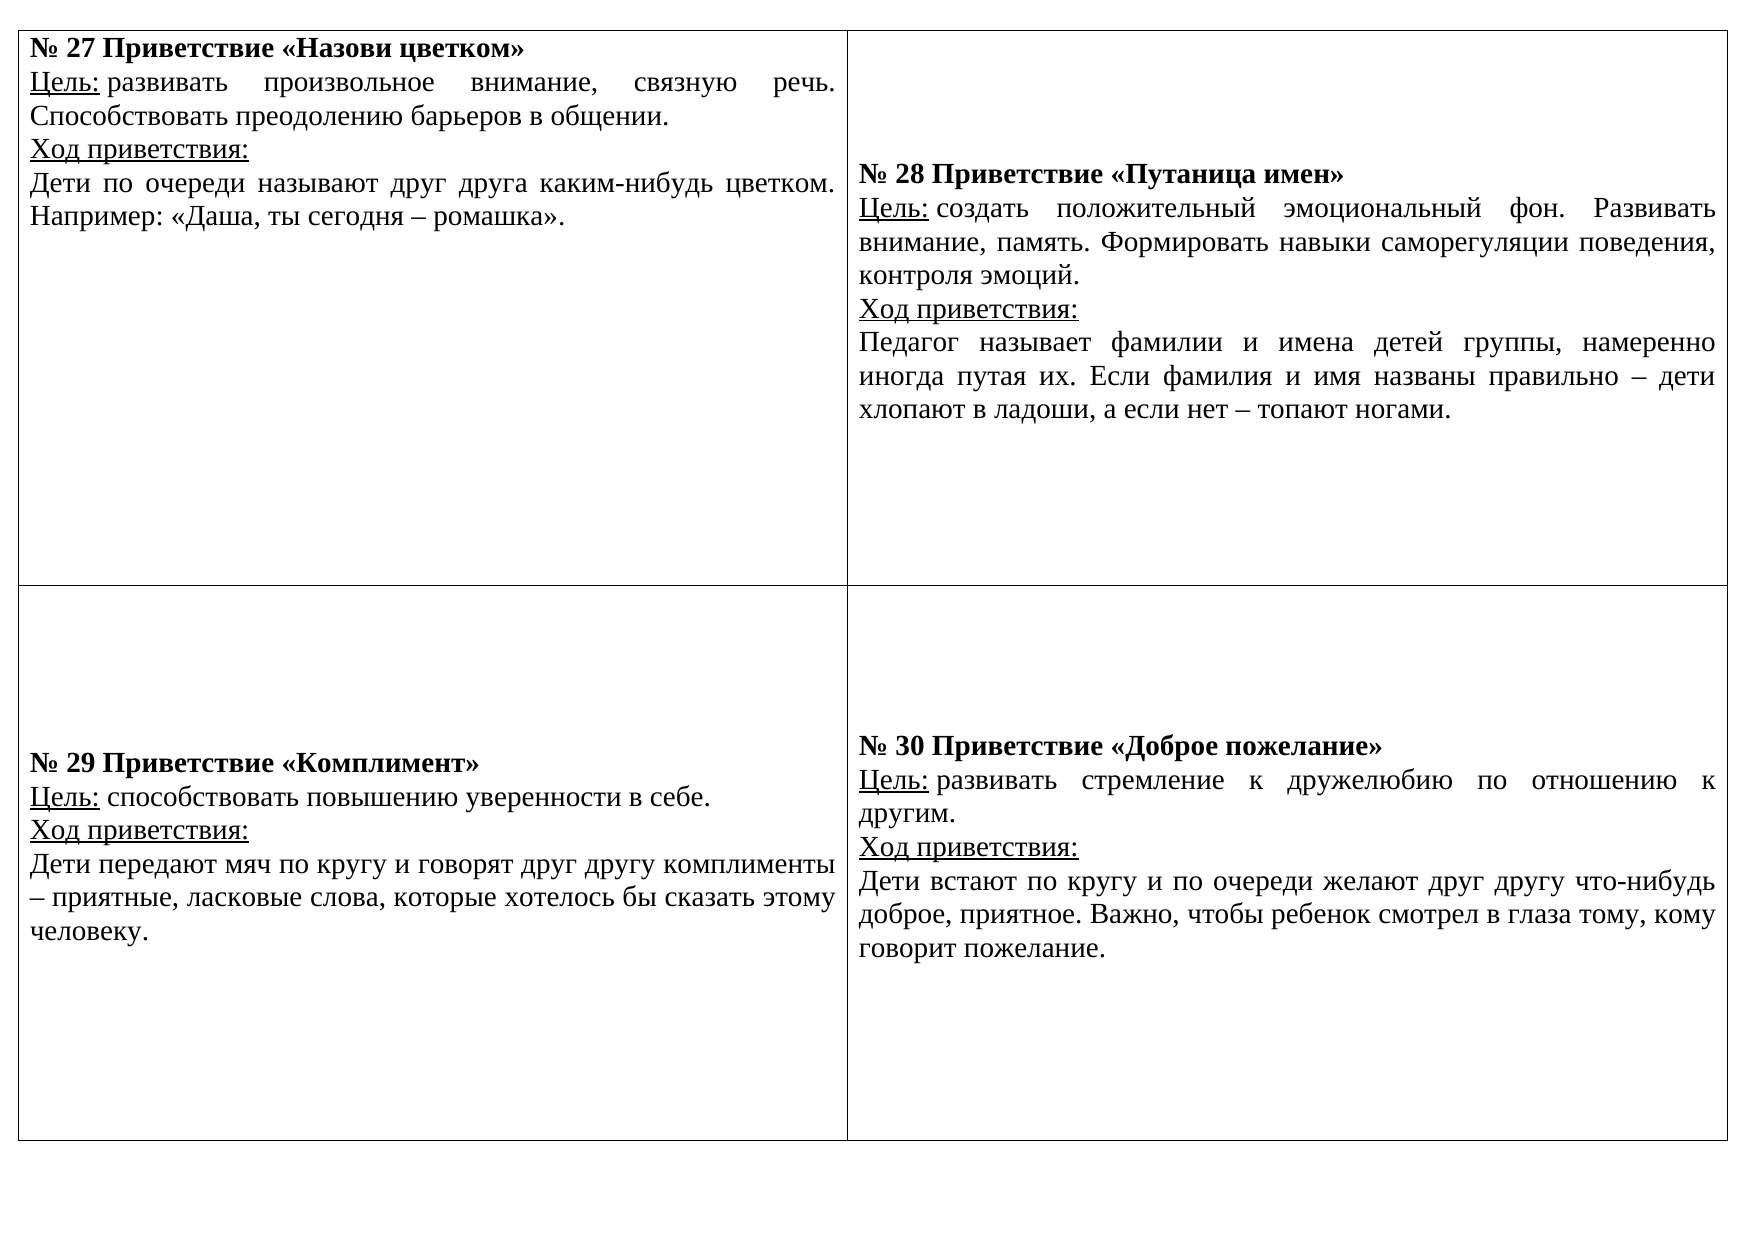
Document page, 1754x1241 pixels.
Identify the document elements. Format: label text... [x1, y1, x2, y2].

table_cell № 30 Приветствие «Доброе пожелание» Цель: развивать стремление к дружелюбию по отношению к другим. Ход приветствия: Дети встают по кругу и по очереди желают друг другу что-нибудь доброе, приятное. Важно, чтобы ребенок смотрел в глаза тому, кому говорит пожелание. [848, 586, 1727, 1140]
table_cell № 27 Приветствие «Назови цветком» Цель: развивать произвольное внимание, связную речь. Способствовать преодолению барьеров в общении. Ход приветствия: Дети по очереди называют друг друга каким-нибудь цветком. Например: «Даша, ты сегодня – ромашка». [19, 31, 847, 585]
table_cell № 29 Приветствие «Комплимент» Цель: способствовать повышению уверенности в себе. Ход приветствия: Дети передают мяч по кругу и говорят друг другу комплименты – приятные, ласковые слова, которые хотелось бы сказать этому человеку. [19, 586, 847, 1140]
table_cell № 28 Приветствие «Путаница имен» Цель: создать положительный эмоциональный фон. Развивать внимание, память. Формировать навыки саморегуляции поведения, контроля эмоций. Ход приветствия: Педагог называет фамилии и имена детей группы, намеренно иногда путая их. Если фамилия и имя названы правильно – дети хлопают в ладоши, а если нет – топают ногами. [848, 31, 1727, 585]
